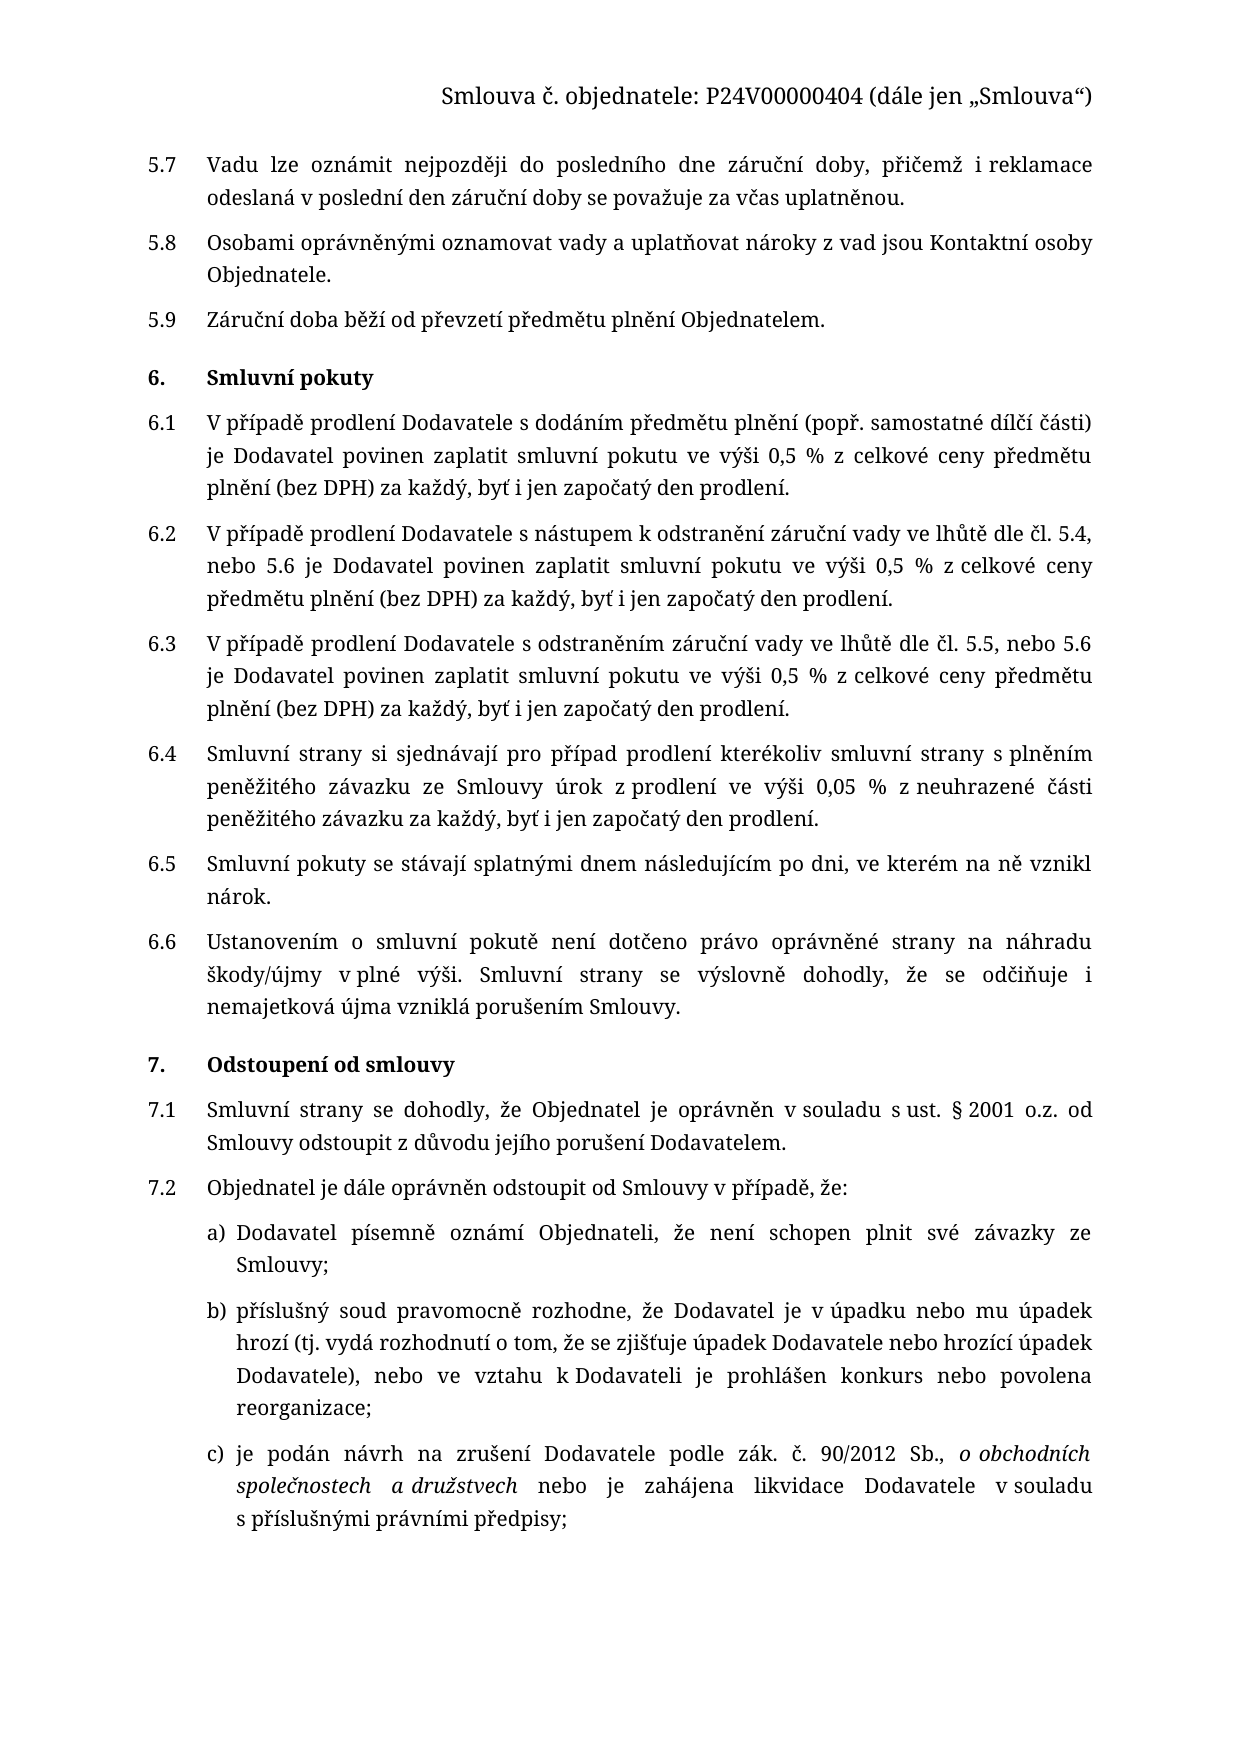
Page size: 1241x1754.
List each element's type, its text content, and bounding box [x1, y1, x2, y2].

list Odstoupení od smlouvy [148, 1050, 1093, 1078]
list je podán návrh na zrušení Dodavatele podle zák. č. 90/2012 Sb., o obchodních společnostech a družstvech nebo je zahájena likvidace Dodavatele v souladu s příslušnými právními předpisy; [207, 1439, 1093, 1532]
list Osobami oprávněnými oznamovat vady a uplatňovat nároky z vad jsou Kontaktní osoby Objednatele. [148, 228, 1093, 289]
list V případě prodlení Dodavatele s dodáním předmětu plnění (popř. samostatné dílčí části) je Dodavatel povinen zaplatit smluvní pokutu ve výši 0,5 % z celkové ceny předmětu plnění (bez DPH) za každý, byť i jen započatý den prodlení. [148, 408, 1093, 502]
list Smluvní strany se dohodly, že Objednatel je oprávněn v souladu s ust. § 2001 o.z. od Smlouvy odstoupit z důvodu jejího porušení Dodavatelem. [148, 1095, 1093, 1156]
list Smluvní strany si sjednávají pro případ prodlení kterékoliv smluvní strany s plněním peněžitého závazku ze Smlouvy úrok z prodlení ve výši 0,05 % z neuhrazené části peněžitého závazku za každý, byť i jen započatý den prodlení. [148, 739, 1093, 833]
list Vadu lze oznámit nejpozději do posledního dne záruční doby, přičemž i reklamace odeslaná v poslední den záruční doby se považuje za včas uplatněnou. [148, 150, 1093, 211]
list příslušný soud pravomocně rozhodne, že Dodavatel je v úpadku nebo mu úpadek hrozí (tj. vydá rozhodnutí o tom, že se zjišťuje úpadek Dodavatele nebo hrozící úpadek Dodavatele), nebo ve vztahu k Dodavateli je prohlášen konkurs nebo povolena reorganizace; [207, 1296, 1093, 1422]
list Smluvní pokuty se stávají splatnými dnem následujícím po dni, ve kterém na ně vznikl nárok. [148, 849, 1093, 911]
list Dodavatel písemně oznámí Objednateli, že není schopen plnit své závazky ze Smlouvy; [207, 1218, 1093, 1279]
list Objednatel je dále oprávněn odstoupit od Smlouvy v případě, že: [148, 1173, 1093, 1201]
list V případě prodlení Dodavatele s nástupem k odstranění záruční vady ve lhůtě dle čl. 5.4, nebo 5.6 je Dodavatel povinen zaplatit smluvní pokutu ve výši 0,5 % z celkové ceny předmětu plnění (bez DPH) za každý, byť i jen započatý den prodlení. [148, 519, 1093, 612]
list Záruční doba běží od převzetí předmětu plnění Objednatelem. [148, 306, 1093, 334]
list V případě prodlení Dodavatele s odstraněním záruční vady ve lhůtě dle čl. 5.5, nebo 5.6 je Dodavatel povinen zaplatit smluvní pokutu ve výši 0,5 % z celkové ceny předmětu plnění (bez DPH) za každý, byť i jen započatý den prodlení. [148, 629, 1093, 723]
list Smluvní pokuty [148, 363, 1093, 392]
list Ustanovením o smluvní pokutě není dotčeno právo oprávněné strany na náhradu škody/újmy v plné výši. Smluvní strany se výslovně dohodly, že se odčiňuje i nemajetková újma vzniklá porušením Smlouvy. [148, 927, 1093, 1021]
